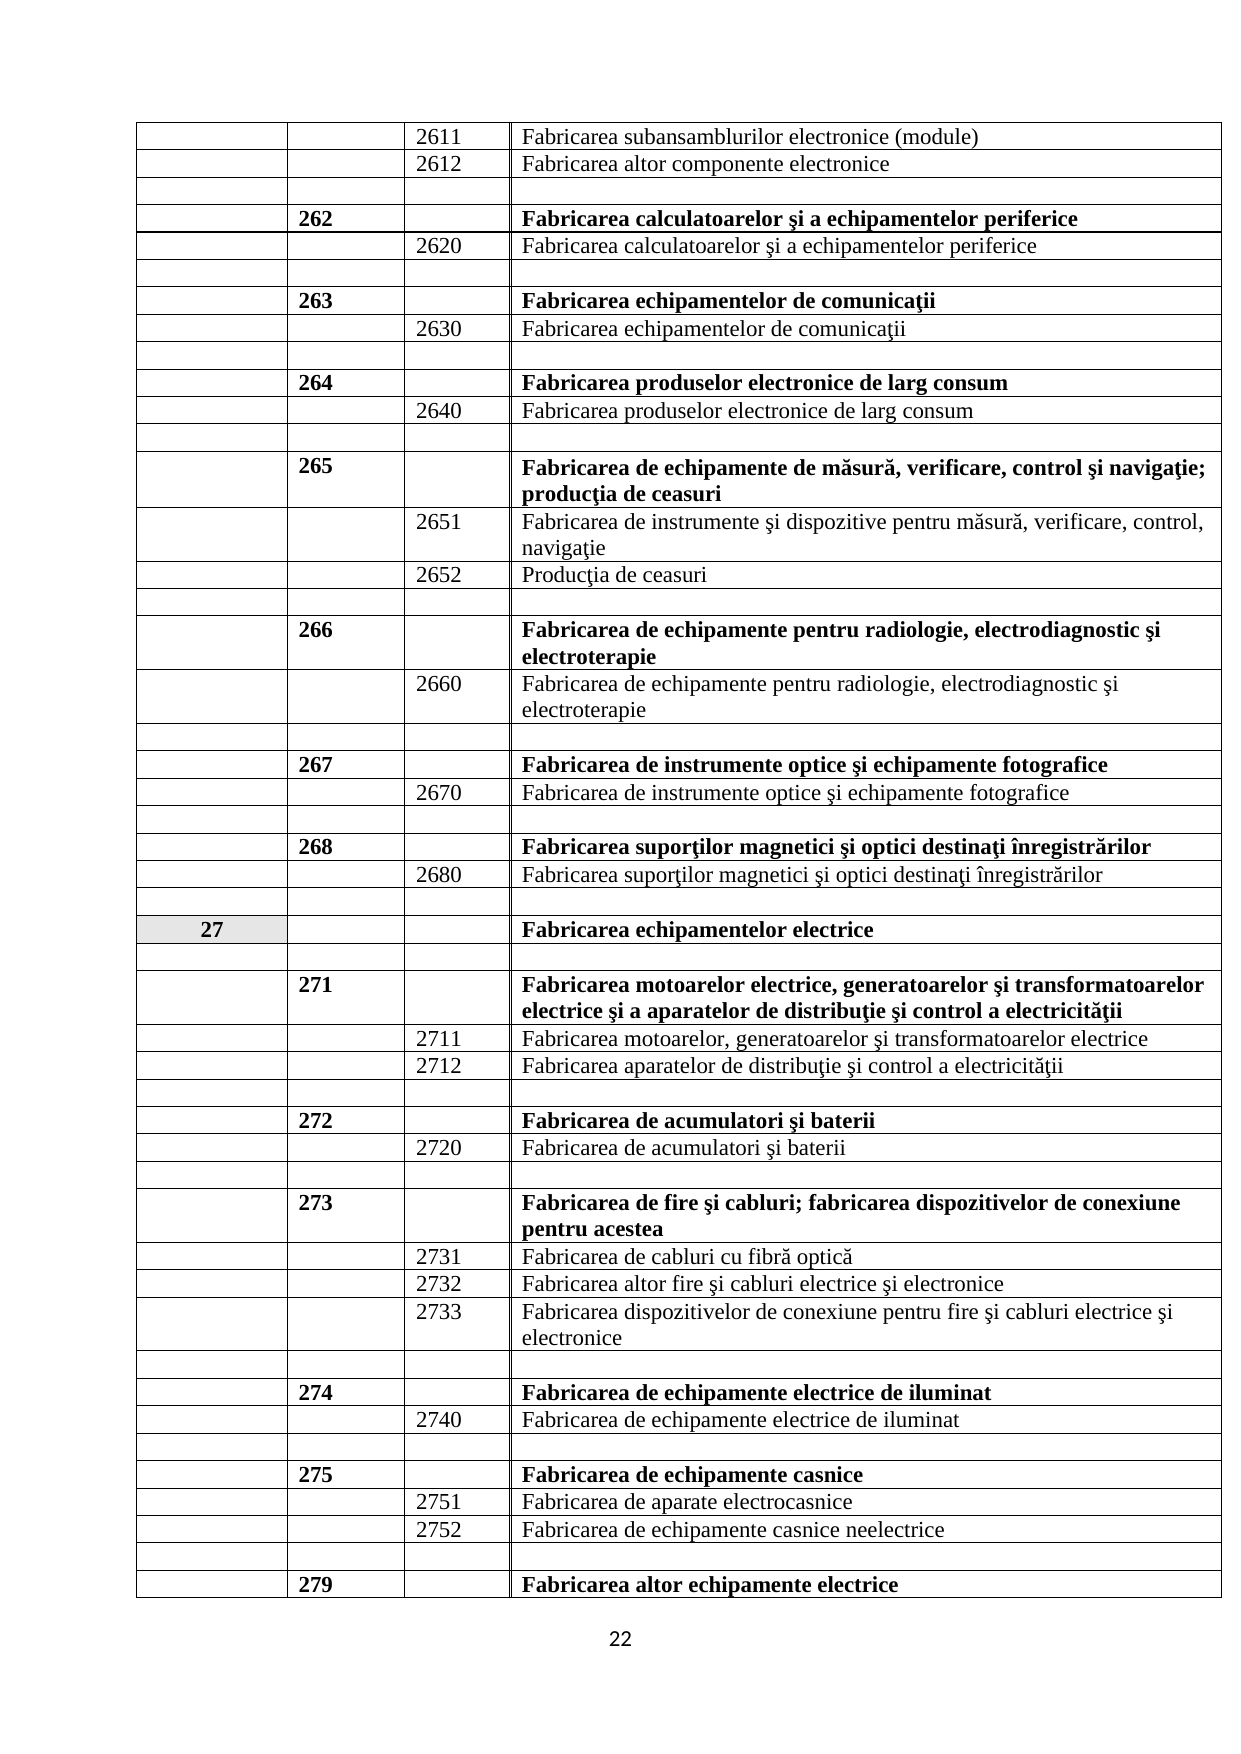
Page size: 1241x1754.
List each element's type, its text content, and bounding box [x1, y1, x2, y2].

table_cell [288, 779, 404, 805]
table_cell 2611 [405, 123, 509, 149]
table_cell [137, 1189, 287, 1242]
table_cell 2660 [405, 670, 509, 723]
table_cell [137, 589, 287, 615]
table_cell [405, 370, 509, 396]
table_cell 265 [288, 452, 404, 507]
table_cell [512, 806, 1221, 832]
table_cell 271 [288, 971, 404, 1024]
table_cell 2732 [405, 1270, 509, 1297]
table_cell [137, 370, 287, 396]
table_cell Fabricarea de acumulatori şi baterii [512, 1134, 1221, 1161]
table_cell 274 [288, 1379, 404, 1405]
table_cell [288, 397, 404, 423]
table_cell [405, 1379, 509, 1405]
table_cell [137, 779, 287, 805]
table_cell [137, 562, 287, 588]
table_cell [137, 1080, 287, 1106]
table_cell [137, 1107, 287, 1133]
table_cell [405, 916, 509, 943]
table_cell Fabricarea de echipamente casnice neelectrice [512, 1516, 1221, 1542]
table_cell [288, 424, 404, 451]
table_cell [137, 205, 287, 231]
table_cell Fabricarea motoarelor electrice, generatoarelor şi transformatoarelor electrice şi a aparatelor de distribuţie şi control a electricităţii [512, 971, 1221, 1024]
table_cell Producţia de ceasuri [512, 562, 1221, 588]
table_cell Fabricarea de instrumente şi dispozitive pentru măsură, verificare, control, navigaţie [512, 508, 1221, 561]
table_cell [405, 971, 509, 1024]
table_cell 2711 [405, 1025, 509, 1051]
table_cell [137, 1489, 287, 1515]
table_cell Fabricarea altor componente electronice [512, 150, 1221, 177]
table_cell Fabricarea de fire şi cabluri; fabricarea dispozitivelor de conexiune pentru acestea [512, 1189, 1221, 1242]
table_cell 2680 [405, 861, 509, 887]
table_cell 279 [288, 1571, 404, 1597]
table_cell [137, 616, 287, 669]
table_cell Fabricarea de echipamente electrice de iluminat [512, 1379, 1221, 1405]
table_cell [137, 888, 287, 914]
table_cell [512, 1571, 1221, 1597]
table_cell [405, 1189, 509, 1242]
table_cell 2670 [405, 779, 509, 805]
table_cell 267 [288, 751, 404, 778]
table_cell [137, 751, 287, 778]
table_cell [288, 1543, 404, 1569]
table_cell [405, 834, 509, 860]
table_cell 2630 [405, 315, 509, 341]
table_cell [512, 1351, 1221, 1378]
table_cell Fabricarea aparatelor de distribuţie şi control a electricităţii [512, 1052, 1221, 1078]
table_cell Fabricarea de echipamente electrice de iluminat [512, 1406, 1221, 1433]
table_cell Fabricarea de echipamente de măsură, verificare, control şi navigaţie; producţia de ceasuri [512, 452, 1221, 507]
table_cell [137, 1052, 287, 1078]
table_cell [405, 589, 509, 615]
table_cell [137, 806, 287, 832]
table_cell 2712 [405, 1052, 509, 1078]
table_cell 273 [288, 1189, 404, 1242]
table_cell [405, 1543, 509, 1569]
table_cell [512, 1080, 1221, 1106]
table_cell [137, 1025, 287, 1051]
table_cell [137, 834, 287, 860]
table_cell Fabricarea de instrumente optice şi echipamente fotografice [512, 779, 1221, 805]
table_cell 2751 [405, 1489, 509, 1515]
table_cell [137, 397, 287, 423]
table_cell 2731 [405, 1243, 509, 1269]
table_cell [288, 1080, 404, 1106]
table_cell [405, 1107, 509, 1133]
table_cell 264 [288, 370, 404, 396]
table_cell [288, 589, 404, 615]
table_cell Fabricarea produselor electronice de larg consum [512, 397, 1221, 423]
table_cell [288, 1243, 404, 1269]
table_cell [512, 1162, 1221, 1188]
table_cell Fabricarea de echipamente casnice [512, 1461, 1221, 1487]
table_cell [288, 260, 404, 286]
table_cell [512, 1434, 1221, 1460]
table_cell [137, 287, 287, 314]
table_cell [288, 1162, 404, 1188]
table_cell [405, 260, 509, 286]
table_cell [512, 260, 1221, 286]
table_cell [288, 562, 404, 588]
table_cell Fabricarea suporţilor magnetici şi optici destinaţi înregistrărilor [512, 834, 1221, 860]
table_cell [137, 424, 287, 451]
table_cell [288, 1406, 404, 1433]
table_cell [512, 944, 1221, 970]
table_cell Fabricarea suporţilor magnetici şi optici destinaţi înregistrărilor [512, 861, 1221, 887]
table_cell [405, 1461, 509, 1487]
table_cell [137, 1543, 287, 1569]
table_cell [137, 315, 287, 341]
table_cell [137, 150, 287, 177]
table_cell [288, 861, 404, 887]
table_cell 263 [288, 287, 404, 314]
table_cell [288, 806, 404, 832]
table_cell [512, 888, 1221, 914]
table_cell [137, 1379, 287, 1405]
table_cell [405, 342, 509, 368]
table_cell [288, 916, 404, 943]
table_cell [288, 178, 404, 204]
table_cell 2651 [405, 508, 509, 561]
table_cell 2740 [405, 1406, 509, 1433]
table_cell Fabricarea de acumulatori şi baterii [512, 1107, 1221, 1133]
table_cell 2720 [405, 1134, 509, 1161]
table_cell [137, 123, 287, 149]
table_cell Fabricarea echipamentelor de comunicaţii [512, 287, 1221, 314]
table_cell [512, 589, 1221, 615]
table_cell Fabricarea echipamentelor electrice [512, 916, 1221, 943]
table_cell [137, 971, 287, 1024]
table_cell [405, 806, 509, 832]
table_cell [137, 944, 287, 970]
table_cell 266 [288, 616, 404, 669]
table_cell Fabricarea echipamentelor de comunicaţii [512, 315, 1221, 341]
table_cell 275 [288, 1461, 404, 1487]
table_cell Fabricarea de echipamente pentru radiologie, electrodiagnostic şi electroterapie [512, 670, 1221, 723]
table_cell [288, 1351, 404, 1378]
table_cell [288, 1270, 404, 1297]
table_cell [405, 944, 509, 970]
table_cell [405, 178, 509, 204]
table_cell 2620 [405, 233, 509, 259]
table_cell [512, 342, 1221, 368]
table_cell Fabricarea de cabluri cu fibră optică [512, 1243, 1221, 1269]
table_cell 27 [137, 916, 287, 943]
table_cell 2752 [405, 1516, 509, 1542]
table_cell [405, 1162, 509, 1188]
table_cell [405, 1080, 509, 1106]
table_cell [137, 1351, 287, 1378]
table_cell [405, 1351, 509, 1378]
table_cell [288, 1516, 404, 1542]
table_cell [137, 178, 287, 204]
table_cell [137, 233, 287, 259]
table_cell [405, 287, 509, 314]
table_cell [288, 342, 404, 368]
table_cell [137, 1243, 287, 1269]
table_cell [512, 424, 1221, 451]
table_cell [405, 452, 509, 507]
table_cell 268 [288, 834, 404, 860]
table_cell 2612 [405, 150, 509, 177]
table_cell [137, 1434, 287, 1460]
table_cell 272 [288, 1107, 404, 1133]
table_cell Fabricarea de aparate electrocasnice [512, 1489, 1221, 1515]
table_cell [137, 1134, 287, 1161]
table_cell Fabricarea altor fire şi cabluri electrice şi electronice [512, 1270, 1221, 1297]
table_cell [288, 1134, 404, 1161]
table_cell [137, 670, 287, 723]
table_cell [288, 1434, 404, 1460]
table_cell [405, 1434, 509, 1460]
table_cell [137, 1270, 287, 1297]
table_cell [288, 724, 404, 750]
table_cell Fabricarea dispozitivelor de conexiune pentru fire şi cabluri electrice şi electronice [512, 1298, 1221, 1350]
table_cell [137, 260, 287, 286]
table_cell Fabricarea de instrumente optice şi echipamente fotografice [512, 751, 1221, 778]
table_cell [288, 1298, 404, 1350]
table_cell [288, 670, 404, 723]
table_cell [288, 315, 404, 341]
table_cell [288, 1025, 404, 1051]
table_cell [405, 205, 509, 231]
table_cell 2640 [405, 397, 509, 423]
table_cell [137, 452, 287, 507]
table_cell [137, 1406, 287, 1433]
table_cell [405, 616, 509, 669]
table_cell Fabricarea subansamblurilor electronice (module) [512, 123, 1221, 149]
table_cell [137, 1516, 287, 1542]
table_cell [288, 1489, 404, 1515]
table_cell Fabricarea produselor electronice de larg consum [512, 370, 1221, 396]
table_cell [288, 944, 404, 970]
table_cell [512, 724, 1221, 750]
table_cell Fabricarea calculatoarelor şi a echipamentelor periferice [512, 233, 1221, 259]
table_cell [137, 1298, 287, 1350]
table_cell 2733 [405, 1298, 509, 1350]
table_cell [512, 1543, 1221, 1569]
table_cell [405, 1571, 509, 1597]
table_cell Fabricarea de echipamente pentru radiologie, electrodiagnostic şi electroterapie [512, 616, 1221, 669]
table_cell [288, 508, 404, 561]
table_cell [137, 1162, 287, 1188]
table_cell 262 [288, 205, 404, 231]
table_cell [137, 861, 287, 887]
table_cell [512, 178, 1221, 204]
table_cell [288, 1052, 404, 1078]
table_cell [405, 724, 509, 750]
table_cell [288, 123, 404, 149]
table_cell 2652 [405, 562, 509, 588]
table_cell [137, 508, 287, 561]
table_cell [137, 1461, 287, 1487]
table_cell Fabricarea motoarelor, generatoarelor şi transformatoarelor electrice [512, 1025, 1221, 1051]
table_cell Fabricarea calculatoarelor şi a echipamentelor periferice [512, 205, 1221, 231]
table_cell [405, 424, 509, 451]
table_cell [288, 233, 404, 259]
table_cell [288, 888, 404, 914]
table_cell [137, 342, 287, 368]
table_cell [288, 150, 404, 177]
table_cell [405, 751, 509, 778]
table_cell [137, 724, 287, 750]
table_cell [137, 1571, 287, 1597]
table_cell [405, 888, 509, 914]
